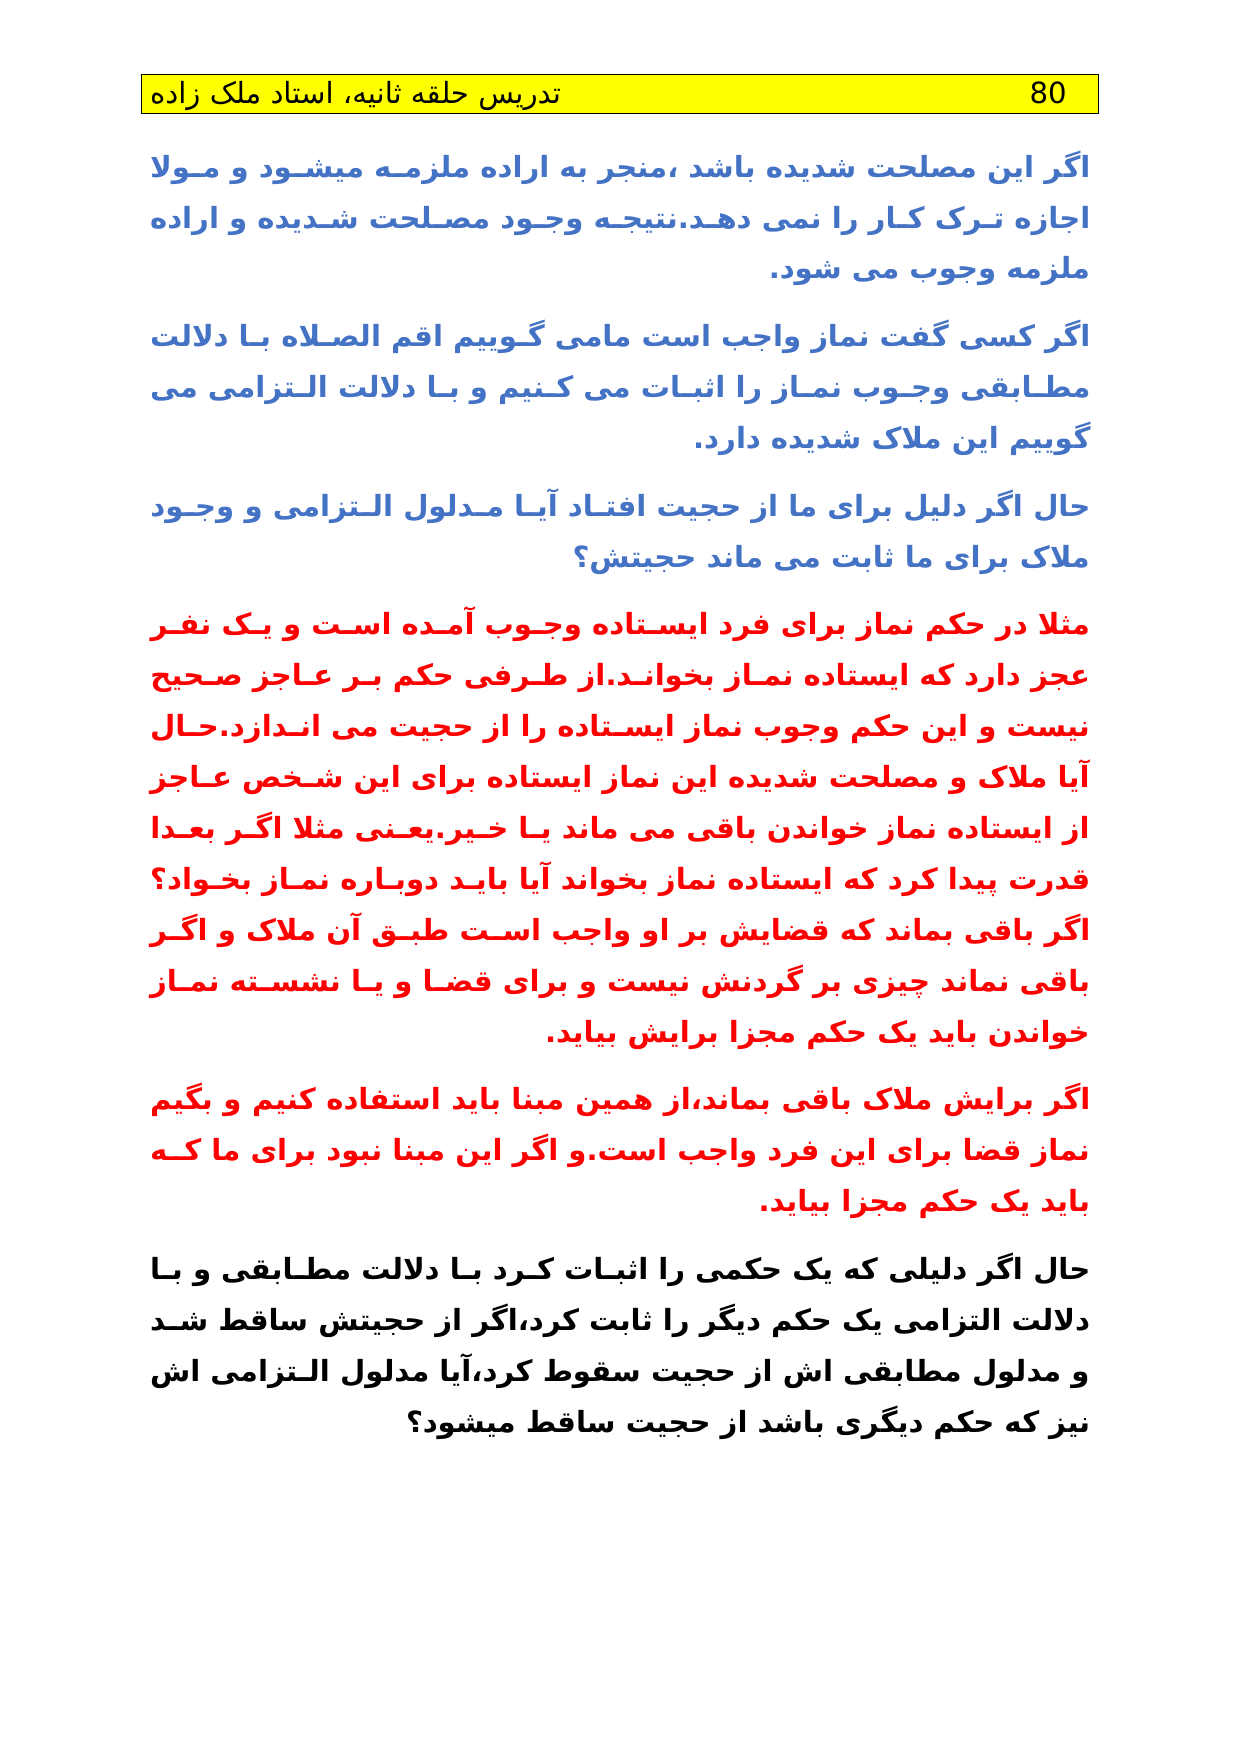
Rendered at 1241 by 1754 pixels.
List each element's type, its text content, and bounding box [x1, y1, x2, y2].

text حال اگر دلیلی که یک حکمی را اثبات کرد با دلالت مطابقی و با دلالت التزامی یک حکم دیگر را ثابت کرد،اگر از حجیتش ساقط شد و مدلول مطابقی اش از حجیت سقوط کرد،آیا مدلول التزامی اش نیز که حکم دیگری باشد از حجیت ساقط میشود؟ [150, 1252, 1090, 1439]
text اگر کسی گفت نماز واجب است مامی گوییم اقم الصلاه با دلالت مطابقی وجوب نماز را اثبات می کنیم و با دلالت التزامی می گوییم این ملاک شدیده دارد. [150, 319, 1090, 455]
text مثلا در حکم نماز برای فرد ایستاده وجوب آمده است و یک نفر عجز دارد که ایستاده نماز بخواند.از طرفی حکم بر عاجز صحیح نیست و این حکم وجوب نماز ایستاده را از حجیت می اندازد.حال آیا ملاک و مصلحت شدیده این نماز ایستاده برای این شخص عاجز از ایستاده نماز خواندن باقی می ماند یا خیر.یعنی مثلا اگر بعدا قدرت پیدا کرد که ایستاده نماز بخواند آیا باید دوباره نماز بخواد؟اگر باقی بماند که قضایش بر او واجب است طبق آن ملاک و اگر باقی نماند چیزی بر گردنش نیست و برای قضا و یا نشسته نماز خواندن باید یک حکم مجزا برایش بیاید. [150, 607, 1090, 1049]
text اگر این مصلحت شدیده باشد ،منجر به اراده ملزمه میشود و مولا اجازه ترک کار را نمی دهد.نتیجه وجود مصلحت شدیده و اراده ملزمه وجوب می شود. [150, 150, 1090, 286]
text حال اگر دلیل برای ما از حجیت افتاد آیا مدلول التزامی و وجود ملاک برای ما ثابت می ماند حجیتش؟ [150, 489, 1090, 574]
text اگر برایش ملاک باقی بماند،از همین مبنا باید استفاده کنیم و بگیم نماز قضا برای این فرد واجب است.و اگر این مبنا نبود برای ما که باید یک حکم مجزا بیاید. [150, 1083, 1090, 1218]
